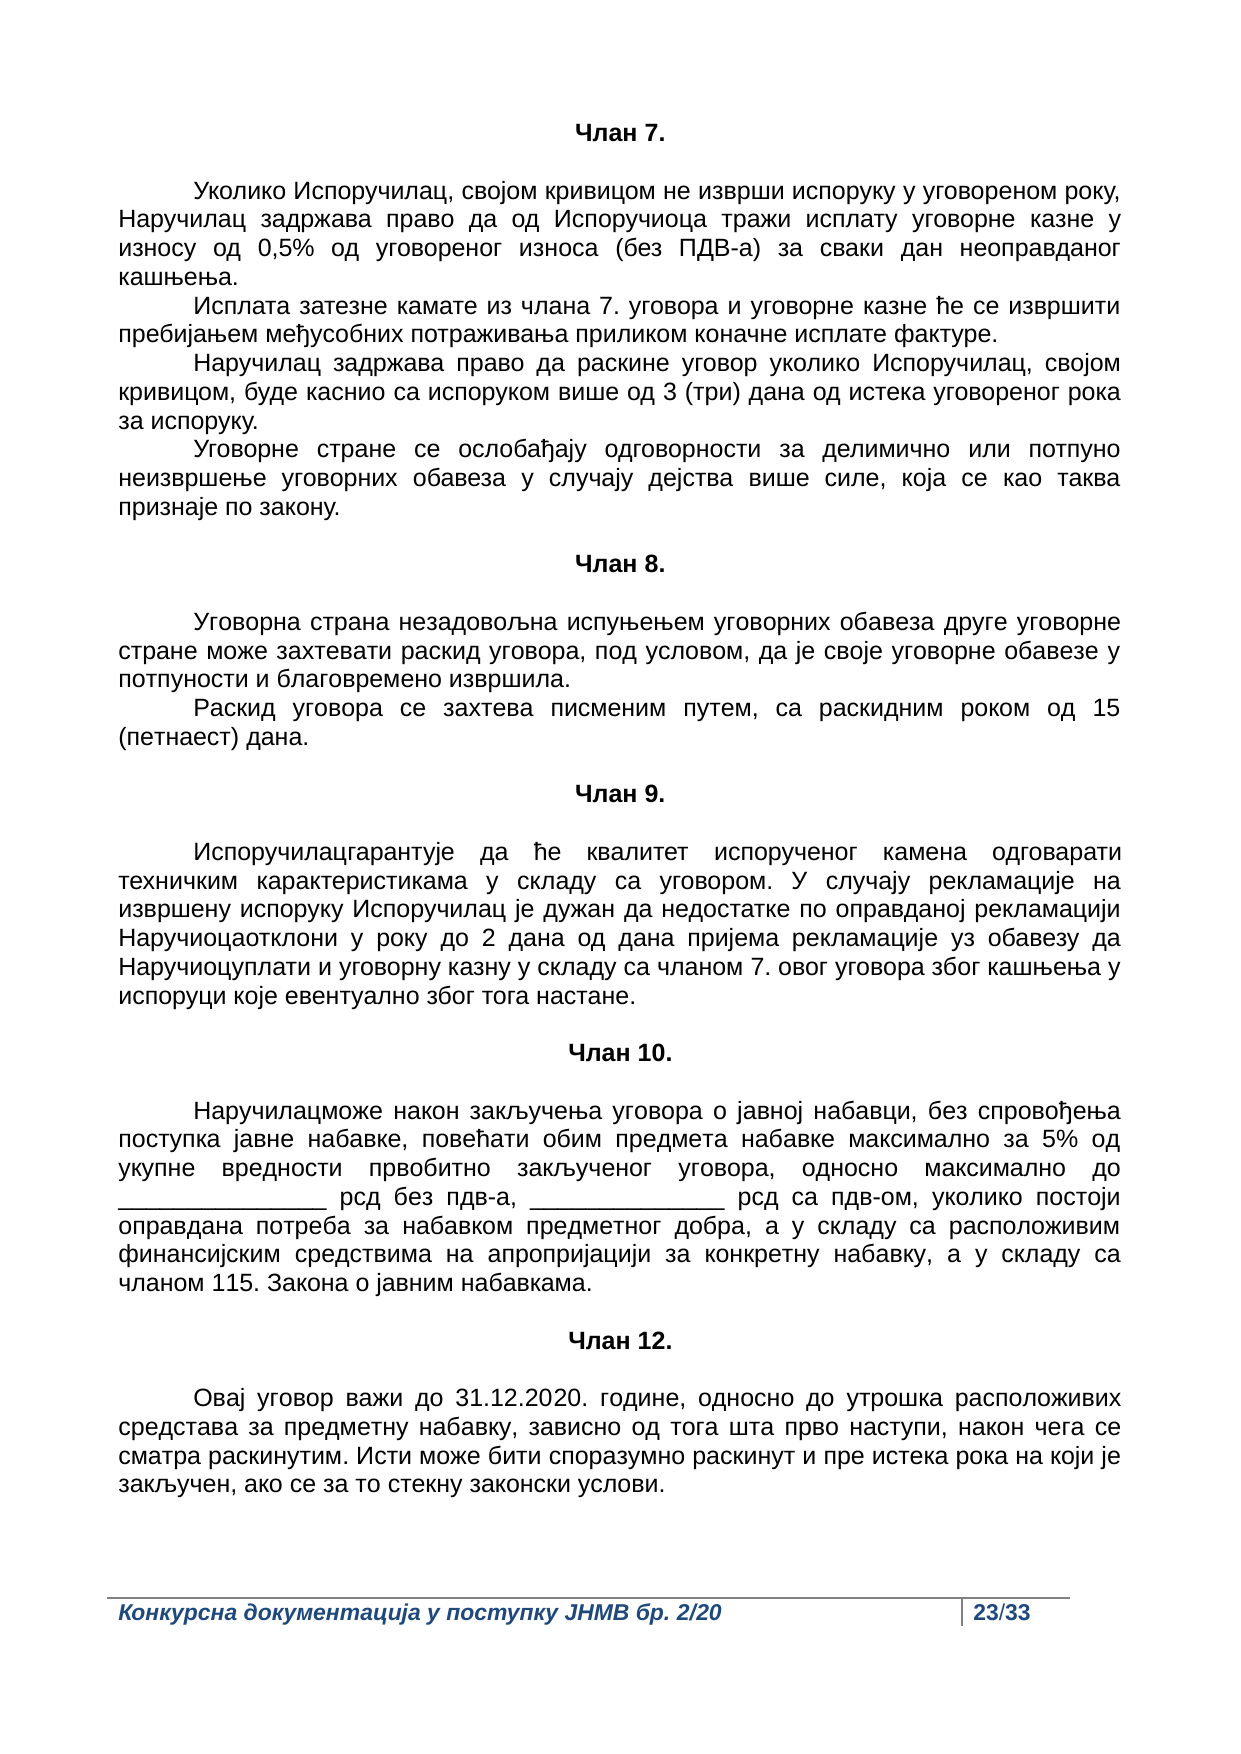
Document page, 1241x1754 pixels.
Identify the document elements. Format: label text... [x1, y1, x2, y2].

text Уговорна страна незадовољна испуњењем уговорних обавеза друге уговорне стране може захтевати раскид уговора, под условом, да је своје уговорне обавезе у потпуности и благовремено извршила. [118, 607, 1122, 693]
text Члан 10. [118, 1038, 1122, 1067]
text Уговорне стране се ослобађају одговорности за делимично или потпуно неизвршење уговорних обавеза у случају дејства више силе, која се као таква признаје по закону. [118, 434, 1122, 521]
text Члан 8. [118, 549, 1122, 578]
text Члан 7. [118, 118, 1122, 147]
text Наручилац задржава право да раскине уговор уколико Испоручилац, својом кривицом, буде каснио са испоруком више од 3 (три) дана од истека уговореног рока за испоруку. [118, 348, 1122, 434]
text Испоручилацгарантује да ће квалитет испорученог камена одговарати техничким карактеристикама у складу са уговором. У случају рекламације на извршену испоруку Испоручилац је дужан да недостатке по оправданој рекламацији Наручиоцаотклони у року до 2 дана од дана пријема рекламације уз обавезу да Наручиоцуплати и уговорну казну у складу са чланом 7. овог уговора због кашњења у испоруци које евентуално због тога настане. [118, 837, 1122, 1009]
text Исплата затезне камате из члана 7. уговора и уговорне казне ће се извршити пребијањем међусобних потраживања приликом коначне исплате фактуре. [118, 291, 1122, 348]
text Уколико Испоручилац, својом кривицом не изврши испоруку у уговореном року, Наручилац задржава право да од Испоручиоца тражи исплату уговорне казне у износу од 0,5% од уговореног износа (без ПДВ-а) за сваки дан неоправданог кашњења. [118, 176, 1122, 291]
text Раскид уговора се захтева писменим путем, са раскидним роком од 15 (петнаест) дана. [118, 693, 1122, 751]
text Овај уговор важи до 31.12.2020. године, односно до утрошка расположивих средстава за предметну набавку, зависно од тога шта прво наступи, након чега се сматра раскинутим. Исти може бити споразумно раскинут и пре истека рока на који је закључен, ако се за то стекну законски услови. [118, 1383, 1122, 1498]
text Члан 9. [118, 779, 1122, 808]
text Члан 12. [118, 1326, 1122, 1354]
text Наручилацможе након закључења уговора о јавној набавци, без спровођења поступка јавне набавке, повећати обим предмета набавке максимално за 5% од укупне вредности првобитно закљученог уговора, односно максимално до _______________ рсд без пдв-а, ______________ рсд са пдв-ом, уколико постоји оправдана потреба за набавком предметног добра, а у складу са расположивим финансијским средствима на апропријацији за конкретну набавку, а у складу са чланом 115. Закона о јавним набавкама. [118, 1096, 1122, 1297]
